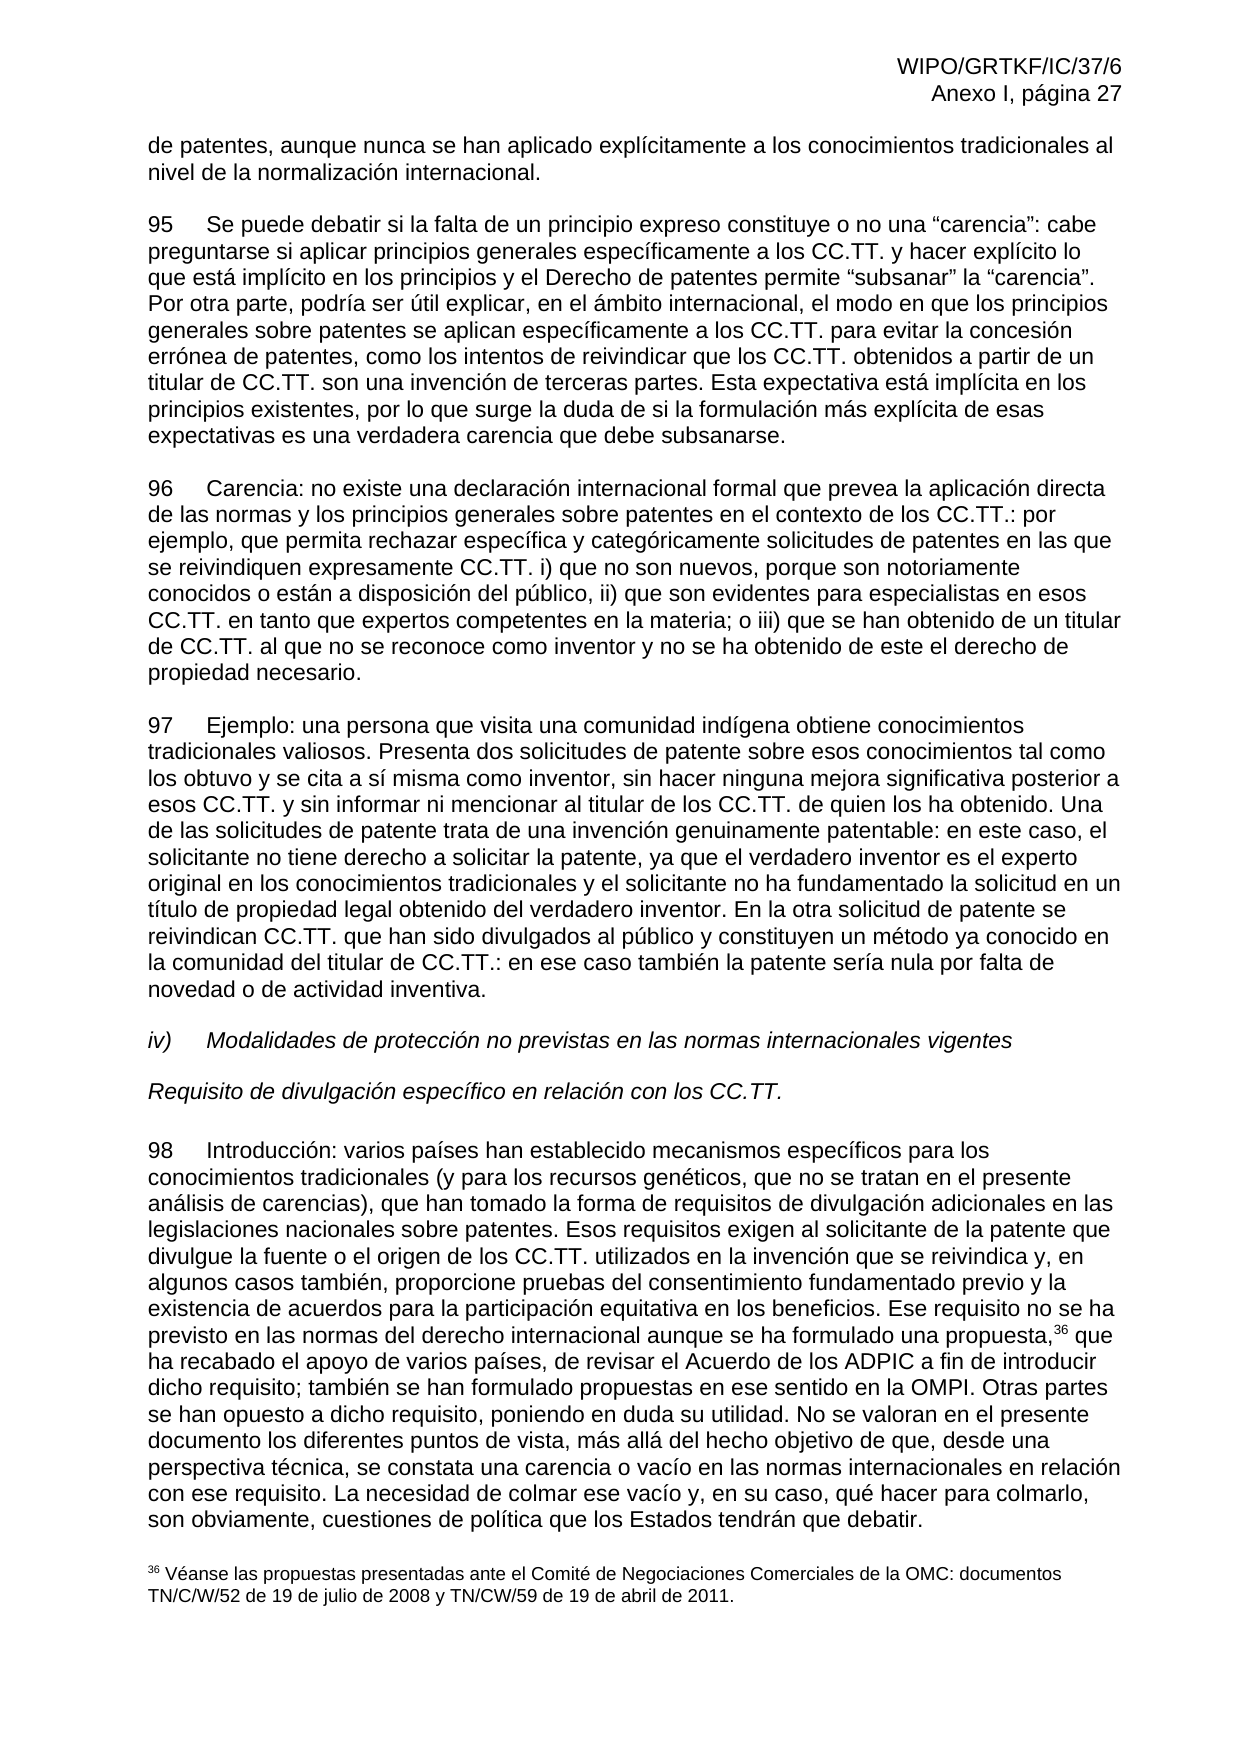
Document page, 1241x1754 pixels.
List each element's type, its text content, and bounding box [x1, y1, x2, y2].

text Ejemplo: una persona que visita una comunidad indígena obtiene conocimientos tradicionales valiosos. Presenta dos solicitudes de patente sobre esos conocimientos tal como los obtuvo y se cita a sí misma como inventor, sin hacer ninguna mejora significativa posterior a esos CC.TT. y sin informar ni mencionar al titular de los CC.TT. de quien los ha obtenido. Una de las solicitudes de patente trata de una invención genuinamente patentable: en este caso, el solicitante no tiene derecho a solicitar la patente, ya que el verdadero inventor es el experto original en los conocimientos tradicionales y el solicitante no ha fundamentado la solicitud en un título de propiedad legal obtenido del verdadero inventor. En la otra solicitud de patente se reivindican CC.TT. que han sido divulgados al público y constituyen un método ya conocido en la comunidad del titular de CC.TT.: en ese caso también la patente sería nula por falta de novedad o de actividad inventiva. [148, 712, 1122, 1002]
text Se puede debatir si la falta de un principio expreso constituye o no una “carencia”: cabe preguntarse si aplicar principios generales específicamente a los CC.TT. y hacer explícito lo que está implícito en los principios y el Derecho de patentes permite “subsanar” la “carencia”. Por otra parte, podría ser útil explicar, en el ámbito internacional, el modo en que los principios generales sobre patentes se aplican específicamente a los CC.TT. para evitar la concesión errónea de patentes, como los intentos de reivindicar que los CC.TT. obtenidos a partir de un titular de CC.TT. son una invención de terceras partes. Esta expectativa está implícita en los principios existentes, por lo que surge la duda de si la formulación más explícita de esas expectativas es una verdadera carencia que debe subsanarse. [148, 211, 1122, 448]
text Carencia: no existe una declaración internacional formal que prevea la aplicación directa de las normas y los principios generales sobre patentes en el contexto de los CC.TT.: por ejemplo, que permita rechazar específica y categóricamente solicitudes de patentes en las que se reivindiquen expresamente CC.TT. i) que no son nuevos, porque son notoriamente conocidos o están a disposición del público, ii) que son evidentes para especialistas en esos CC.TT. en tanto que expertos competentes en la materia; o iii) que se han obtenido de un titular de CC.TT. al que no se reconoce como inventor y no se ha obtenido de este el derecho de propiedad necesario. [148, 475, 1122, 686]
subtitle iv) Modalidades de protección no previstas en las normas internacionales vigentes [148, 1027, 1122, 1053]
subtitle Requisito de divulgación específico en relación con los CC.TT. [148, 1078, 1122, 1104]
text Introducción: varios países han establecido mecanismos específicos para los conocimientos tradicionales (y para los recursos genéticos, que no se tratan en el presente análisis de carencias), que han tomado la forma de requisitos de divulgación adicionales en las legislaciones nacionales sobre patentes. Esos requisitos exigen al solicitante de la patente que divulgue la fuente o el origen de los CC.TT. utilizados en la invención que se reivindica y, en algunos casos también, proporcione pruebas del consentimiento fundamentado previo y la existencia de acuerdos para la participación equitativa en los beneficios. Ese requisito no se ha previsto en las normas del derecho internacional aunque se ha formulado una propuesta, que ha recabado el apoyo de varios países, de revisar el Acuerdo de los ADPIC a fin de introducir dicho requisito; también se han formulado propuestas en ese sentido en la OMPI. Otras partes se han opuesto a dicho requisito, poniendo en duda su utilidad. No se valoran en el presente documento los diferentes puntos de vista, más allá del hecho objetivo de que, desde una perspectiva técnica, se constata una carencia o vacío en las normas internacionales en relación con ese requisito. La necesidad de colmar ese vacío y, en su caso, qué hacer para colmarlo, son obviamente, cuestiones de política que los Estados tendrán que debatir. [148, 1137, 1122, 1532]
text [148, 132, 1122, 185]
